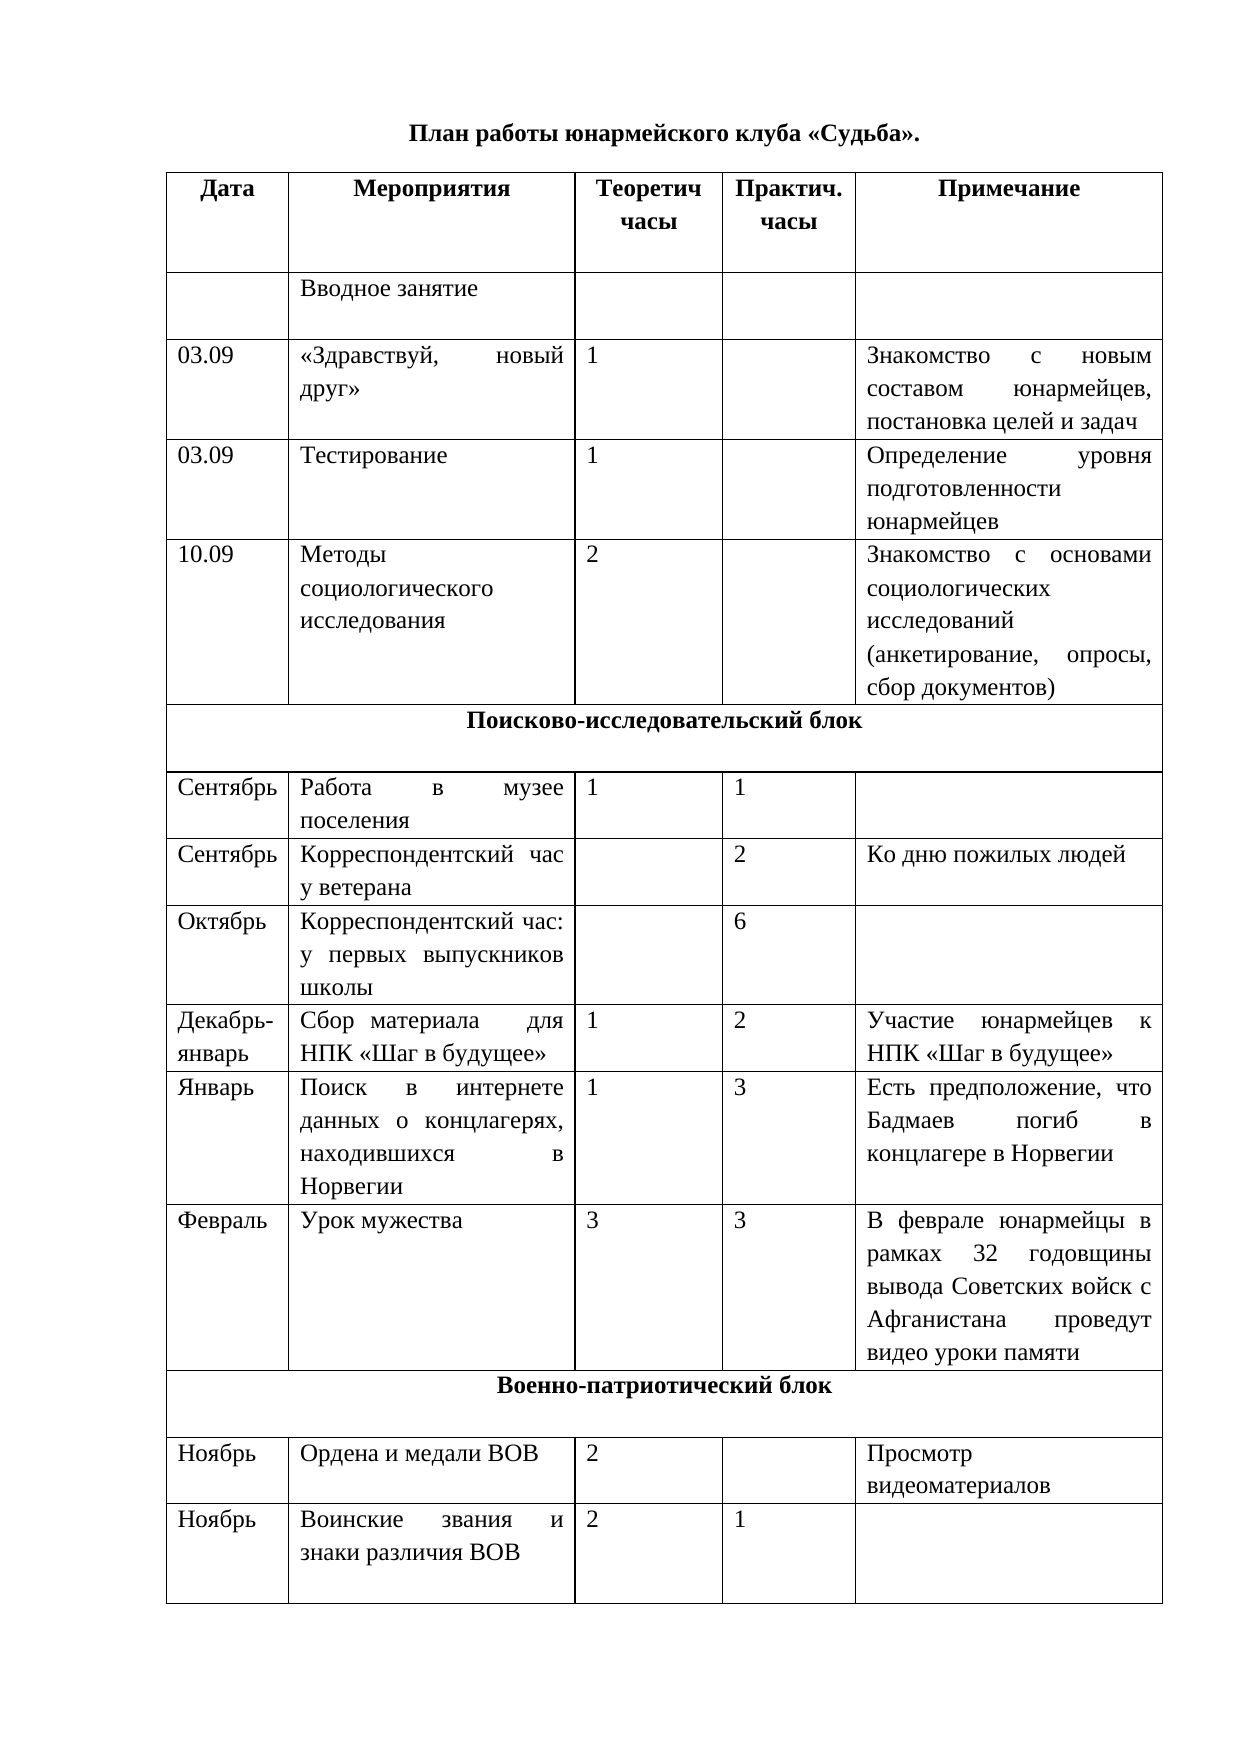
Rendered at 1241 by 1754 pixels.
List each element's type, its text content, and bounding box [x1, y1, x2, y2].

table_cell 1 [576, 1072, 722, 1204]
table_cell 2 [576, 540, 722, 704]
table_cell [723, 540, 855, 704]
table_cell [856, 773, 1162, 838]
table_cell [856, 906, 1162, 1004]
table_cell Знакомство с новым составом юнармейцев, постановка целей и задач [856, 340, 1162, 439]
table_cell Ноябрь [167, 1438, 288, 1503]
table_header Примечание [856, 173, 1162, 272]
table_cell [856, 273, 1162, 339]
text План работы юнармейского клуба «Судьба». [177, 118, 1152, 147]
table_cell Декабрь-январь [167, 1005, 288, 1071]
table_cell 03.09 [167, 440, 288, 538]
table_cell Поисково-исследовательский блок [167, 705, 1162, 771]
table_cell Январь [167, 1072, 288, 1204]
table_cell Ко дню пожилых людей [856, 839, 1162, 905]
table_cell [576, 839, 722, 905]
table_cell [576, 273, 722, 339]
table_cell Сентябрь [167, 839, 288, 905]
table_cell Октябрь [167, 906, 288, 1004]
table_cell «Здравствуй, новый друг» [289, 340, 574, 439]
table_cell 1 [723, 773, 855, 838]
table_cell Просмотр видеоматериалов [856, 1438, 1162, 1503]
table_cell 03.09 [167, 340, 288, 439]
table_header Теоретич часы [576, 173, 722, 272]
table_cell [723, 340, 855, 439]
table_cell 2 [723, 1005, 855, 1071]
table_cell Участие юнармейцев к НПК «Шаг в будущее» [856, 1005, 1162, 1071]
table_cell 2 [723, 839, 855, 905]
table_cell [723, 440, 855, 538]
table_cell [723, 1438, 855, 1503]
table_cell Поиск в интернете данных о концлагерях, находившихся в Норвегии [289, 1072, 574, 1204]
table_header Практич. часы [723, 173, 855, 272]
table_cell Ноябрь [167, 1504, 288, 1603]
table_cell В феврале юнармейцы в рамках 32 годовщины вывода Советских войск с Афганистана проведут видео уроки памяти [856, 1205, 1162, 1369]
table_cell [856, 1504, 1162, 1603]
table_cell Сбор материала для НПК «Шаг в будущее» [289, 1005, 574, 1071]
table_cell [576, 906, 722, 1004]
table_cell Тестирование [289, 440, 574, 538]
table_cell Корреспондентский час у ветерана [289, 839, 574, 905]
table_header Дата [167, 173, 288, 272]
table_cell Урок мужества [289, 1205, 574, 1369]
table_cell 1 [576, 440, 722, 538]
table_cell Сентябрь [167, 773, 288, 838]
table_cell 1 [723, 1504, 855, 1603]
table_cell 3 [576, 1205, 722, 1369]
table_cell Ордена и медали ВОВ [289, 1438, 574, 1503]
table_cell 3 [723, 1072, 855, 1204]
table_cell Есть предположение, что Бадмаев погиб в концлагере в Норвегии [856, 1072, 1162, 1204]
table_cell 1 [576, 1005, 722, 1071]
table_cell Методы социологического исследования [289, 540, 574, 704]
table_cell Работа в музее поселения [289, 773, 574, 838]
table_cell [167, 273, 288, 339]
table_cell Воинские звания и знаки различия ВОВ [289, 1504, 574, 1603]
table_cell 1 [576, 340, 722, 439]
table_cell 2 [576, 1438, 722, 1503]
table_cell Знакомство с основами социологических исследований (анкетирование, опросы, сбор документов) [856, 540, 1162, 704]
table_cell 3 [723, 1205, 855, 1369]
table_cell 10.09 [167, 540, 288, 704]
table_cell 6 [723, 906, 855, 1004]
table_cell Вводное занятие [289, 273, 574, 339]
table_cell 2 [576, 1504, 722, 1603]
table_cell Определение уровня подготовленности юнармейцев [856, 440, 1162, 538]
table_cell [723, 273, 855, 339]
table_cell Февраль [167, 1205, 288, 1369]
table_cell 1 [576, 773, 722, 838]
table_header Мероприятия [289, 173, 574, 272]
table_cell Корреспондентский час: у первых выпускников школы [289, 906, 574, 1004]
table_cell Военно-патриотический блок [167, 1371, 1162, 1437]
